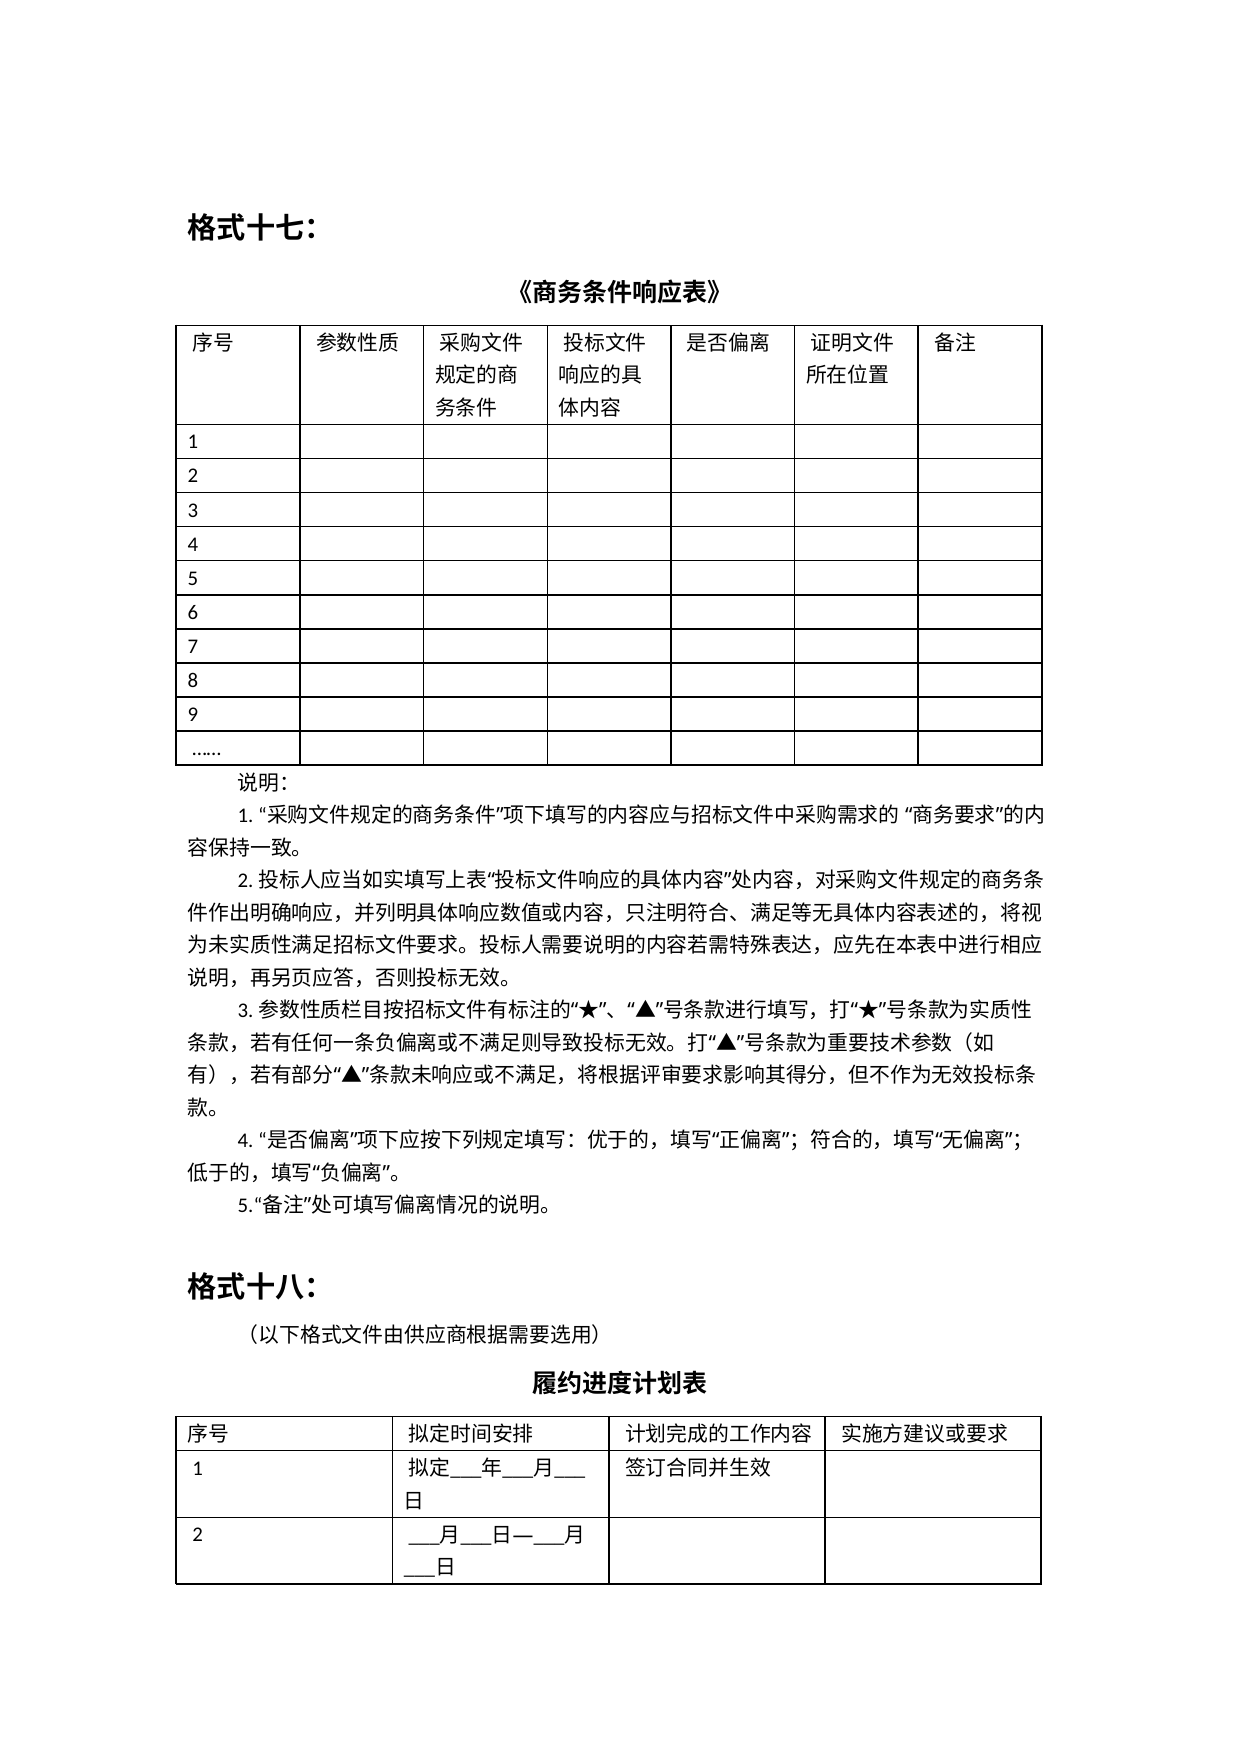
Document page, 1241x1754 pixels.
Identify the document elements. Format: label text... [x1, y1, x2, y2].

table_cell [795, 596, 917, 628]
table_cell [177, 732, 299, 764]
text 说明： [187, 766, 1053, 798]
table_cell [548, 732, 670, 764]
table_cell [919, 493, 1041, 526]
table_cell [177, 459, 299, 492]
text 履约进度计划表 [187, 1351, 1053, 1416]
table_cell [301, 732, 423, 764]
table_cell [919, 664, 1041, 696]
text 3. 参数性质栏目按招标文件有标注的“★”、“▲”号条款进行填写，打“★”号条款为实质性条款，若有任何一条负偏离或不满足则导致投标无效。打“▲”号条款为重要技术参数（如有），若有部分“▲”条款未响应或不满足，将根据评审要求影响其得分，但不作为无效投标条款。 [187, 993, 1053, 1123]
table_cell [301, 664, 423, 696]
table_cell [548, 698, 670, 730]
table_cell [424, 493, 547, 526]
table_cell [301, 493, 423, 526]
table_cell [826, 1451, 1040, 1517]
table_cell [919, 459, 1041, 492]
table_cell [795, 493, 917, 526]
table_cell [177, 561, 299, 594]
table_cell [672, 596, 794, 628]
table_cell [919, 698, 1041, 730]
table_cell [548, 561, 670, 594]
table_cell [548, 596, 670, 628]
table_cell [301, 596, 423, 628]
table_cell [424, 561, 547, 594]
text 4. “是否偏离”项下应按下列规定填写：优于的，填写“正偏离”；符合的，填写“无偏离”；低于的，填写“负偏离”。 [187, 1123, 1053, 1188]
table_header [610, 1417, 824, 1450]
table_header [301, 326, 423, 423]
text 2. 投标人应当如实填写上表“投标文件响应的具体内容”处内容，对采购文件规定的商务条件作出明确响应，并列明具体响应数值或内容，只注明符合、满足等无具体内容表述的，将视为未实质性满足招标文件要求。投标人需要说明的内容若需特殊表达，应先在本表中进行相应说明，再另页应答，否则投标无效。 [187, 863, 1053, 993]
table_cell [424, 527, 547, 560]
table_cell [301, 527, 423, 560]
text 格式十七： [187, 194, 1053, 259]
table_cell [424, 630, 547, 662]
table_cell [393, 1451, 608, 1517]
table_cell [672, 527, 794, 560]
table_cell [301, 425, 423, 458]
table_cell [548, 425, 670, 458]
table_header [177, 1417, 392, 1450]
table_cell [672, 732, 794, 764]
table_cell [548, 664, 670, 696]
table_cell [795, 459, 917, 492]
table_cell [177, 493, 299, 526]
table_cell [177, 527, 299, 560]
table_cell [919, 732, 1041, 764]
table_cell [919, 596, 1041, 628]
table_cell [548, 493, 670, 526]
text 1. “采购文件规定的商务条件”项下填写的内容应与招标文件中采购需求的 “商务要求”的内容保持一致。 [187, 798, 1053, 863]
text 格式十八： [187, 1253, 1053, 1318]
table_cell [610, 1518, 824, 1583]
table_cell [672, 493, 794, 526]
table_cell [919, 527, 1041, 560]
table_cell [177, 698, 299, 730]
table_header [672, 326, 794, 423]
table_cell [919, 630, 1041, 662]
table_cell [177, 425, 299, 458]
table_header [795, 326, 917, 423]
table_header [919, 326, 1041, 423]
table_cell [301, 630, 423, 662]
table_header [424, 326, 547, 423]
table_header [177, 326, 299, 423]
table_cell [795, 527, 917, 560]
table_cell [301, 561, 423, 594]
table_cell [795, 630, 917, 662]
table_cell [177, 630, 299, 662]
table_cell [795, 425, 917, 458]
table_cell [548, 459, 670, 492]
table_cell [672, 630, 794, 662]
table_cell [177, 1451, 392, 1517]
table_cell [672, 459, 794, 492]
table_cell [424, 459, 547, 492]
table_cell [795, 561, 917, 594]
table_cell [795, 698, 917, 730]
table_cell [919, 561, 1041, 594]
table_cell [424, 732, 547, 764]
text （以下格式文件由供应商根据需要选用） [187, 1318, 1053, 1351]
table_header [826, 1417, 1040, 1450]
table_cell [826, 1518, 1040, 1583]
text 5.“备注”处可填写偏离情况的说明。 [187, 1188, 1053, 1221]
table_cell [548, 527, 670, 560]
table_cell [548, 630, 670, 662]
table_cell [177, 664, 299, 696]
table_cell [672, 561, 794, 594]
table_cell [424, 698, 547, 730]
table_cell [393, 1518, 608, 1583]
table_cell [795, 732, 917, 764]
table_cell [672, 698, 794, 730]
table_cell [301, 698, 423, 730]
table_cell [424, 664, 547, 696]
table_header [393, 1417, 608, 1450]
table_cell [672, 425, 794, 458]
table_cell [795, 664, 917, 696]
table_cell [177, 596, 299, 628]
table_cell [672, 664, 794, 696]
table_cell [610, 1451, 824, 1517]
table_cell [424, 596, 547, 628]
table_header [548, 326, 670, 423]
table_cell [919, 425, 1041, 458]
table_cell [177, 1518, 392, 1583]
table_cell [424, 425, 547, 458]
text 《商务条件响应表》 [187, 259, 1053, 324]
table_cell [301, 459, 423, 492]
